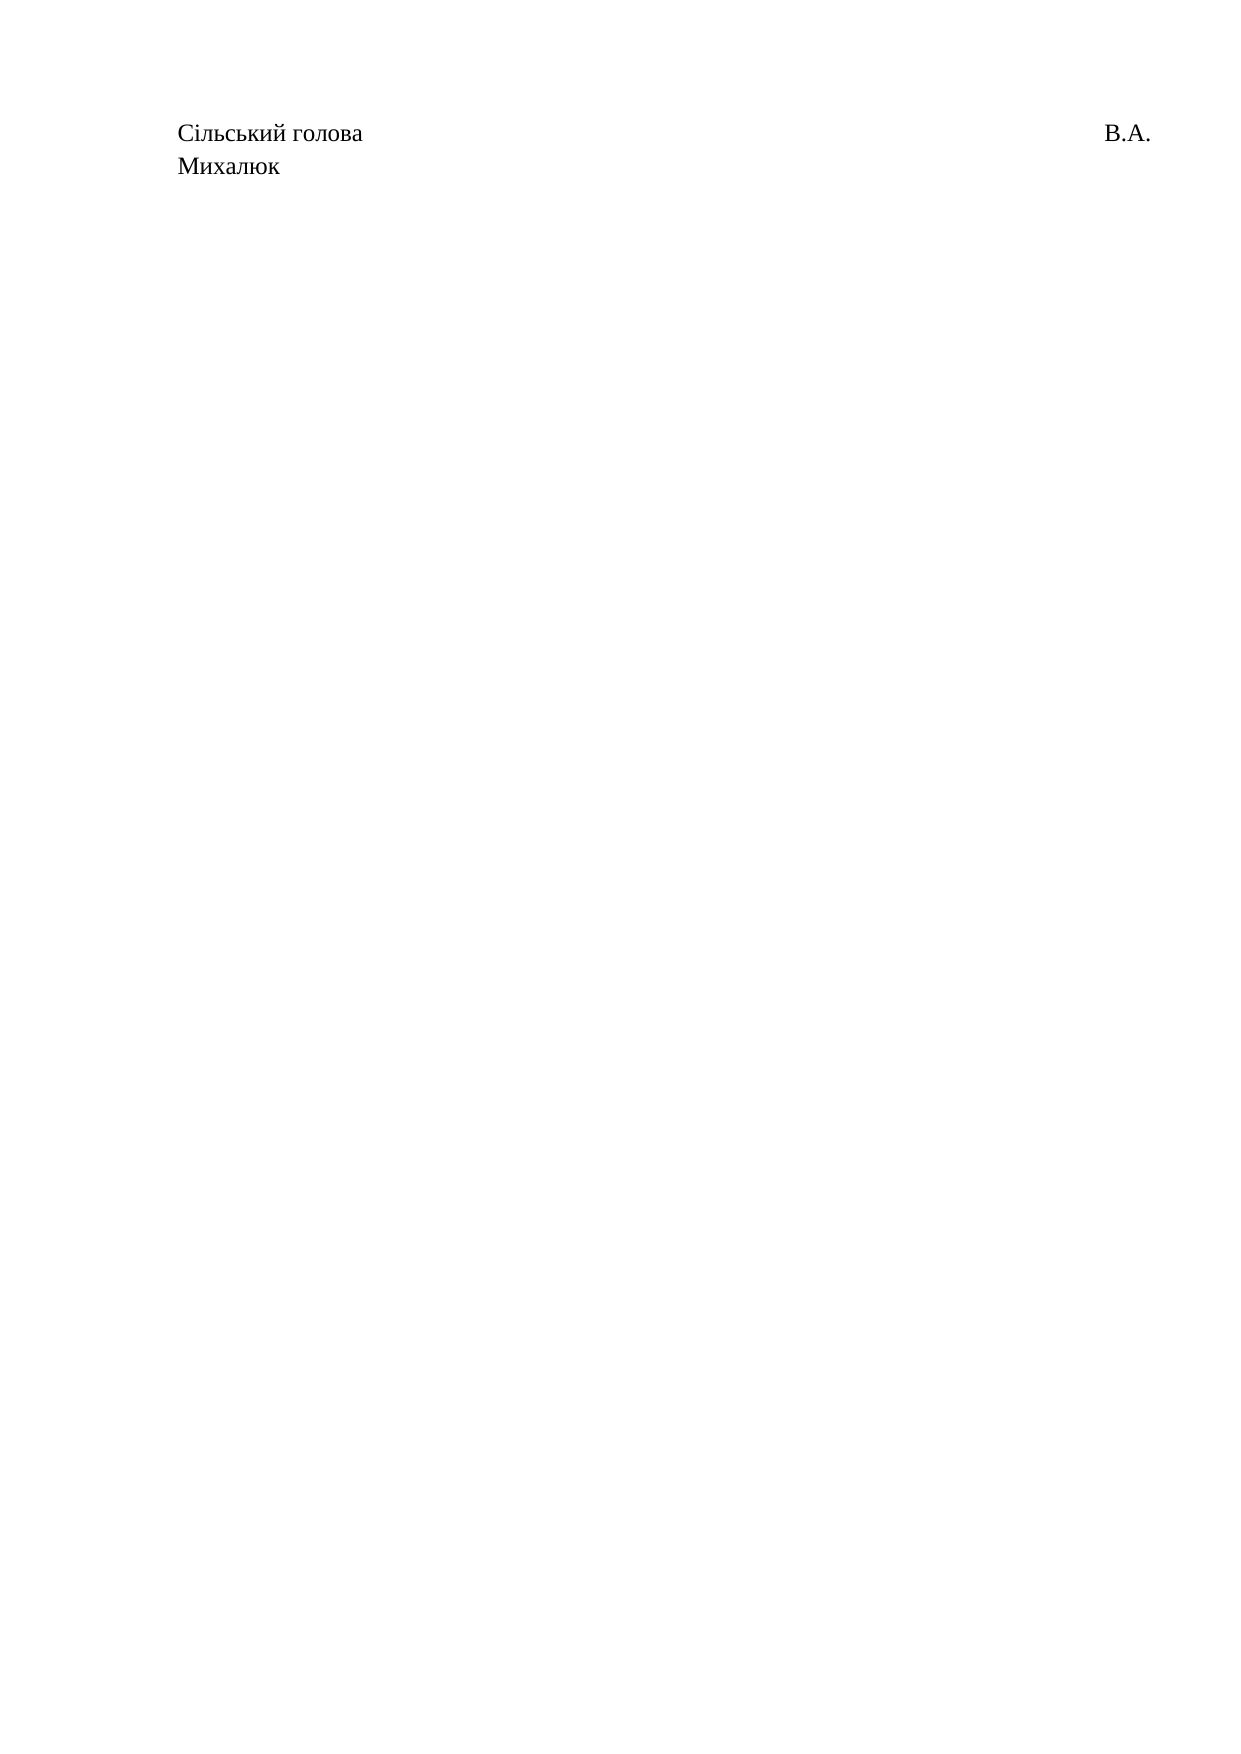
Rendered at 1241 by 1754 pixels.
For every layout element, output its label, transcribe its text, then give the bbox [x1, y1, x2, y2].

text Сільський голова В.А. Михалюк [177, 118, 1152, 180]
